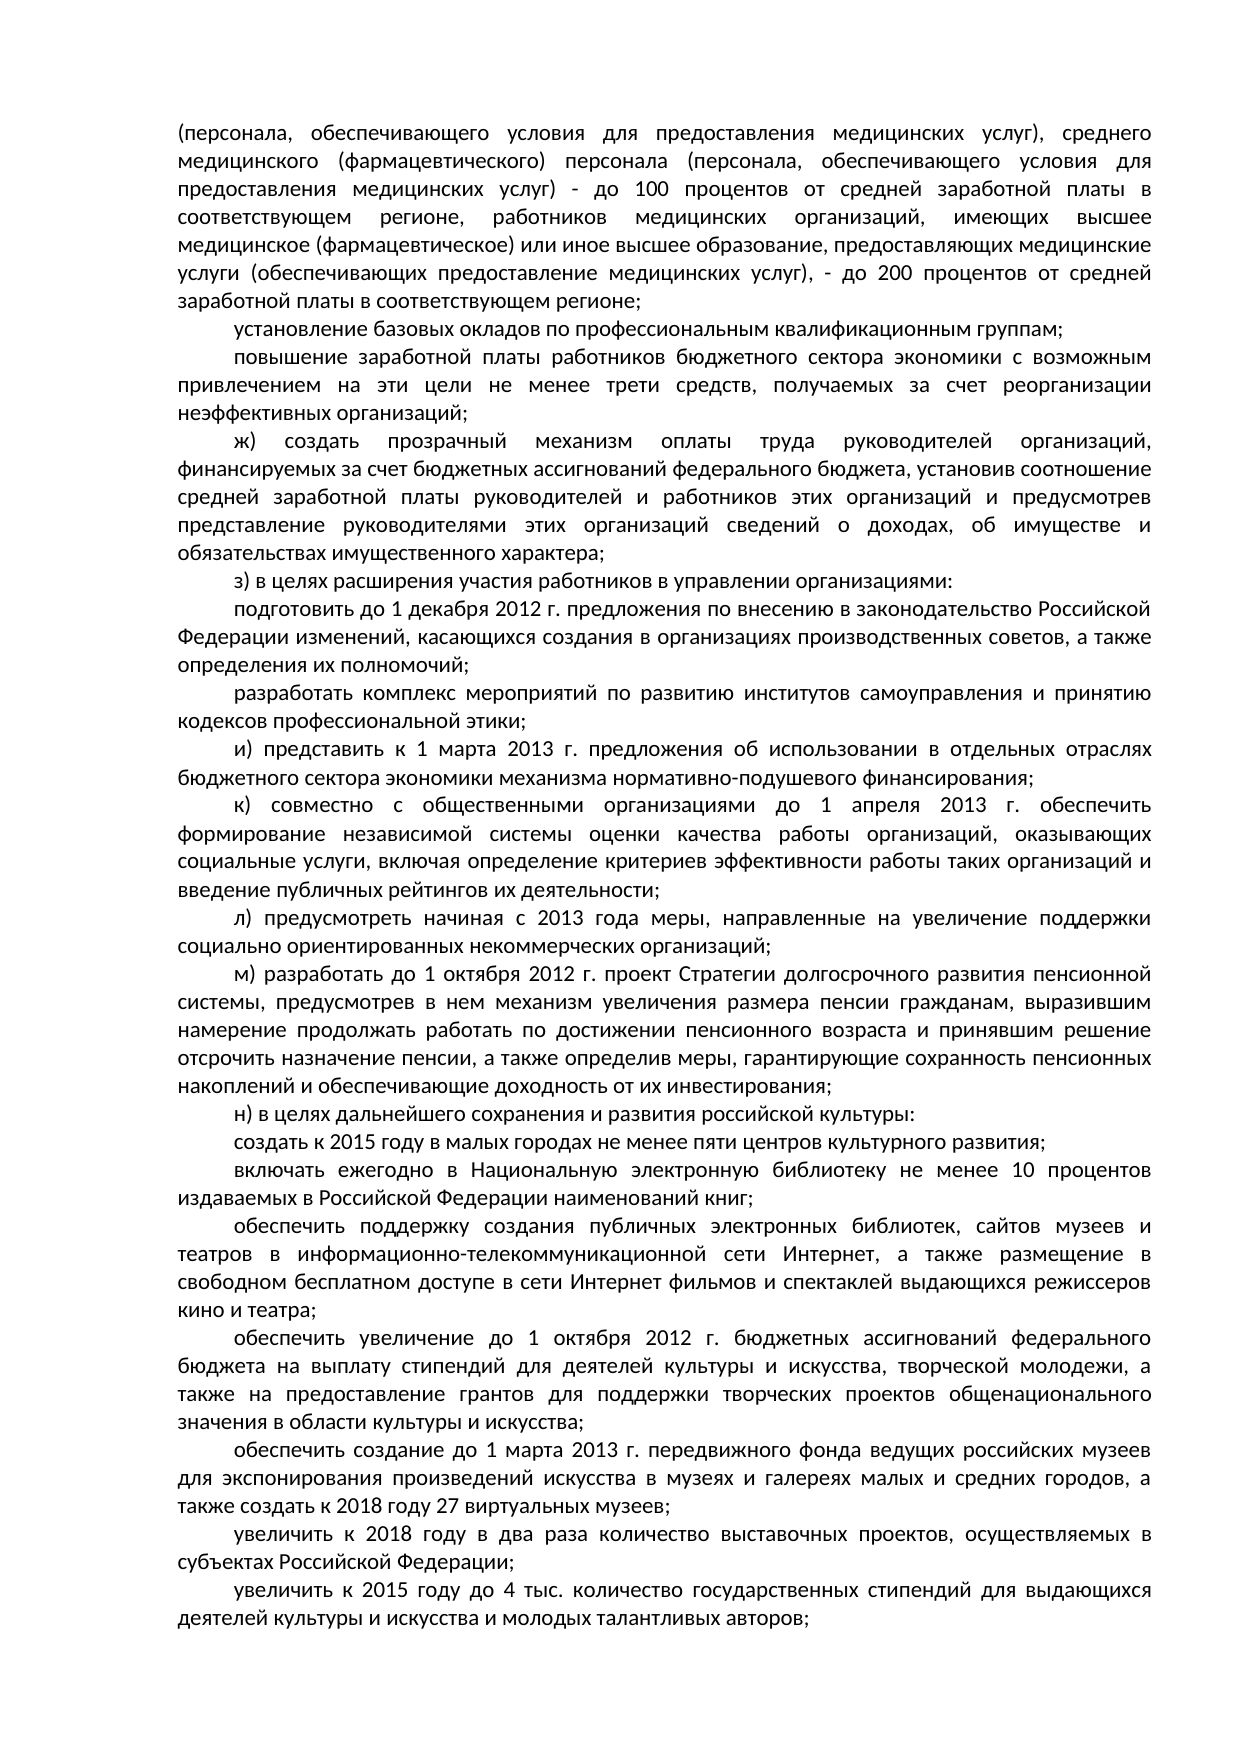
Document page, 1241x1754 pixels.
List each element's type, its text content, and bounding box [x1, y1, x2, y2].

text создать к 2015 году в малых городах не менее пяти центров культурного развития; [177, 1127, 1152, 1155]
text увеличить к 2018 году в два раза количество выставочных проектов, осуществляемых в субъектах Российской Федерации; [177, 1519, 1152, 1575]
text ж) создать прозрачный механизм оплаты труда руководителей организаций, финансируемых за счет бюджетных ассигнований федерального бюджета, установив соотношение средней заработной платы руководителей и работников этих организаций и предусмотрев представление руководителями этих организаций сведений о доходах, об имуществе и обязательствах имущественного характера; [177, 426, 1152, 566]
text к) совместно с общественными организациями до 1 апреля 2013 г. обеспечить формирование независимой системы оценки качества работы организаций, оказывающих социальные услуги, включая определение критериев эффективности работы таких организаций и введение публичных рейтингов их деятельности; [177, 791, 1152, 903]
text з) в целях расширения участия работников в управлении организациями: [177, 566, 1152, 594]
text м) разработать до 1 октября 2012 г. проект Стратегии долгосрочного развития пенсионной системы, предусмотрев в нем механизм увеличения размера пенсии гражданам, выразившим намерение продолжать работать по достижении пенсионного возраста и принявшим решение отсрочить назначение пенсии, а также определив меры, гарантирующие сохранность пенсионных накоплений и обеспечивающие доходность от их инвестирования; [177, 959, 1152, 1099]
text обеспечить создание до 1 марта 2013 г. передвижного фонда ведущих российских музеев для экспонирования произведений искусства в музеях и галереях малых и средних городов, а также создать к 2018 году 27 виртуальных музеев; [177, 1435, 1152, 1519]
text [177, 118, 1152, 314]
text установление базовых окладов по профессиональным квалификационным группам; [177, 314, 1152, 342]
text увеличить к 2015 году до 4 тыс. количество государственных стипендий для выдающихся деятелей культуры и искусства и молодых талантливых авторов; [177, 1575, 1152, 1631]
text л) предусмотреть начиная с 2013 года меры, направленные на увеличение поддержки социально ориентированных некоммерческих организаций; [177, 903, 1152, 959]
text включать ежегодно в Национальную электронную библиотеку не менее 10 процентов издаваемых в Российской Федерации наименований книг; [177, 1155, 1152, 1211]
text обеспечить поддержку создания публичных электронных библиотек, сайтов музеев и театров в информационно-телекоммуникационной сети Интернет, а также размещение в свободном бесплатном доступе в сети Интернет фильмов и спектаклей выдающихся режиссеров кино и театра; [177, 1211, 1152, 1323]
text разработать комплекс мероприятий по развитию институтов самоуправления и принятию кодексов профессиональной этики; [177, 678, 1152, 734]
text повышение заработной платы работников бюджетного сектора экономики с возможным привлечением на эти цели не менее трети средств, получаемых за счет реорганизации неэффективных организаций; [177, 342, 1152, 426]
text и) представить к 1 марта 2013 г. предложения об использовании в отдельных отраслях бюджетного сектора экономики механизма нормативно-подушевого финансирования; [177, 734, 1152, 791]
text обеспечить увеличение до 1 октября 2012 г. бюджетных ассигнований федерального бюджета на выплату стипендий для деятелей культуры и искусства, творческой молодежи, а также на предоставление грантов для поддержки творческих проектов общенационального значения в области культуры и искусства; [177, 1323, 1152, 1435]
text н) в целях дальнейшего сохранения и развития российской культуры: [177, 1099, 1152, 1127]
text подготовить до 1 декабря 2012 г. предложения по внесению в законодательство Российской Федерации изменений, касающихся создания в организациях производственных советов, а также определения их полномочий; [177, 594, 1152, 678]
